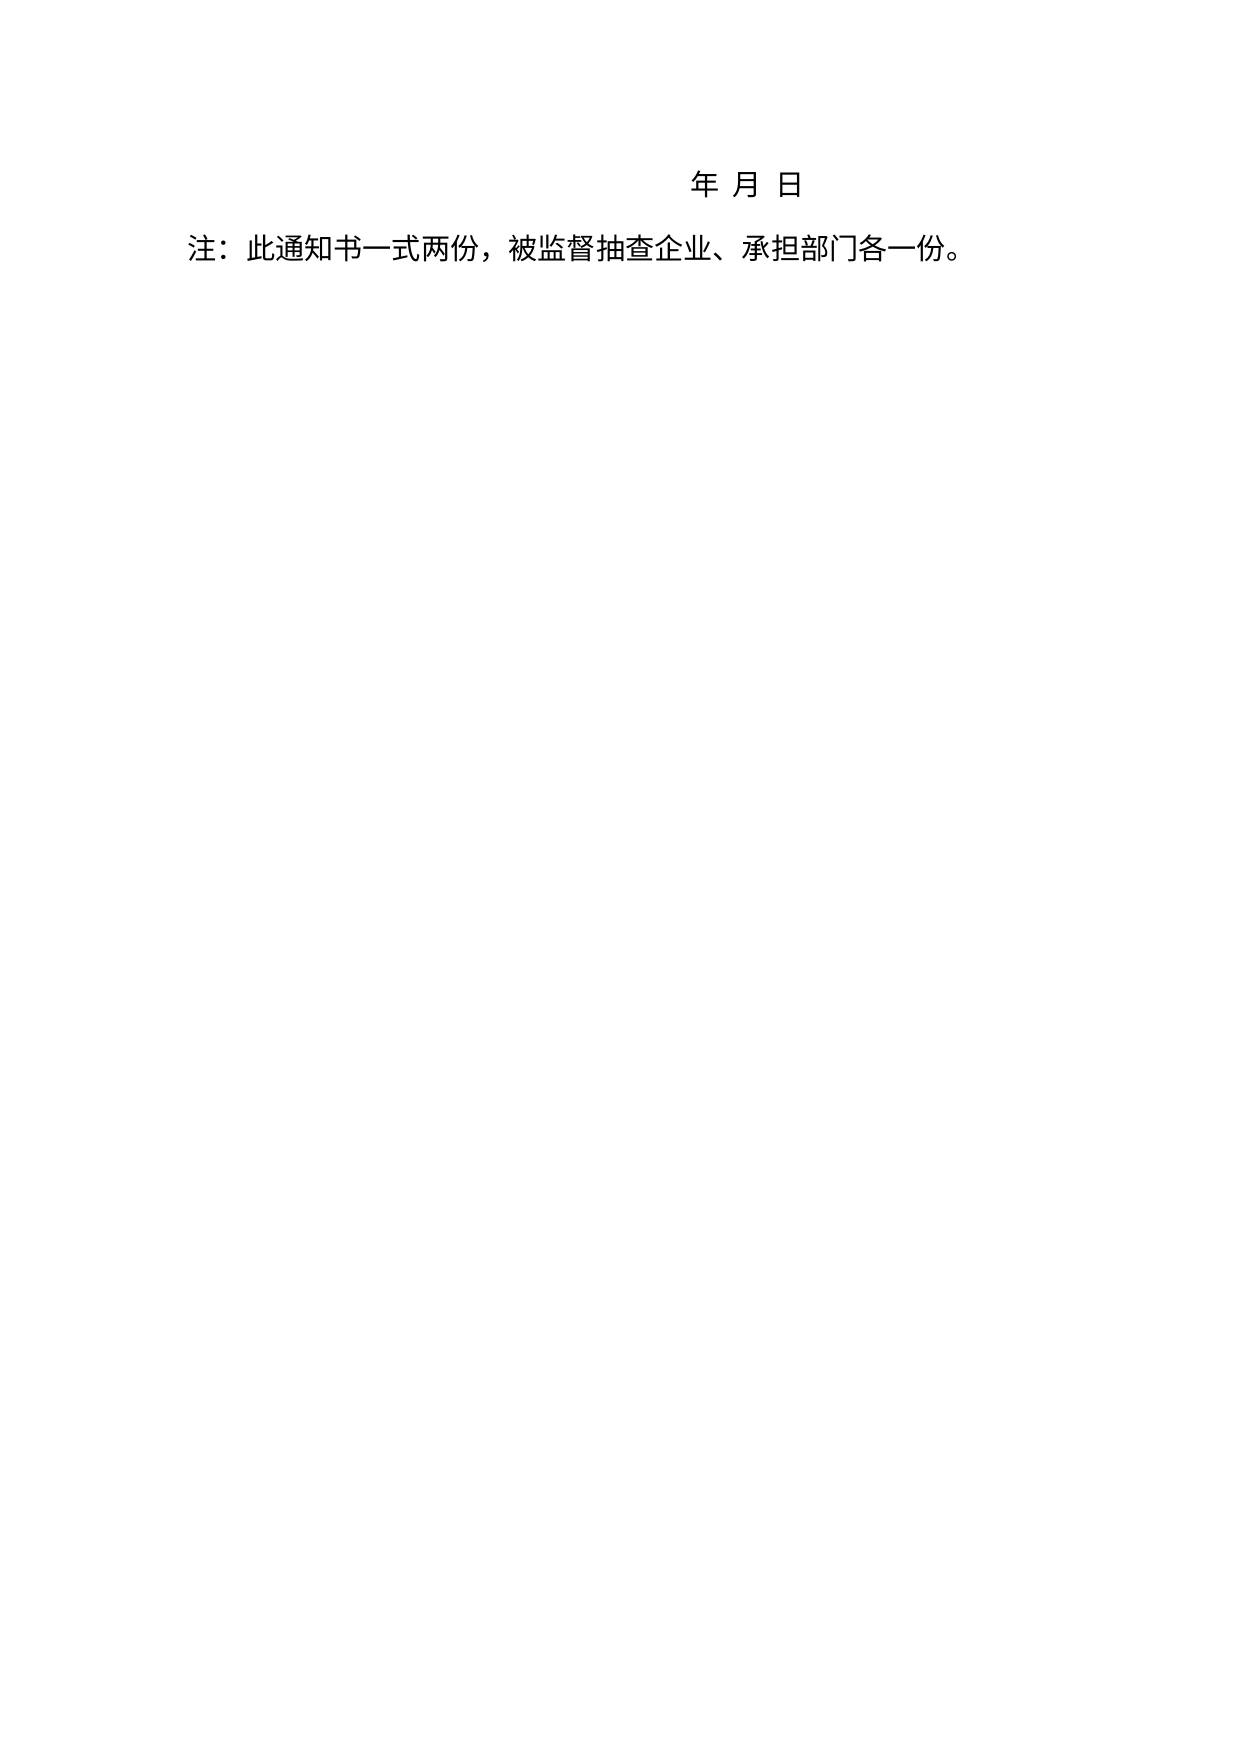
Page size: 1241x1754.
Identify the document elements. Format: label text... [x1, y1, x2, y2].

text 注：此通知书一式两份，被监督抽查企业、承担部门各一份。 [187, 225, 1053, 268]
text 年 月 日 [187, 162, 957, 204]
